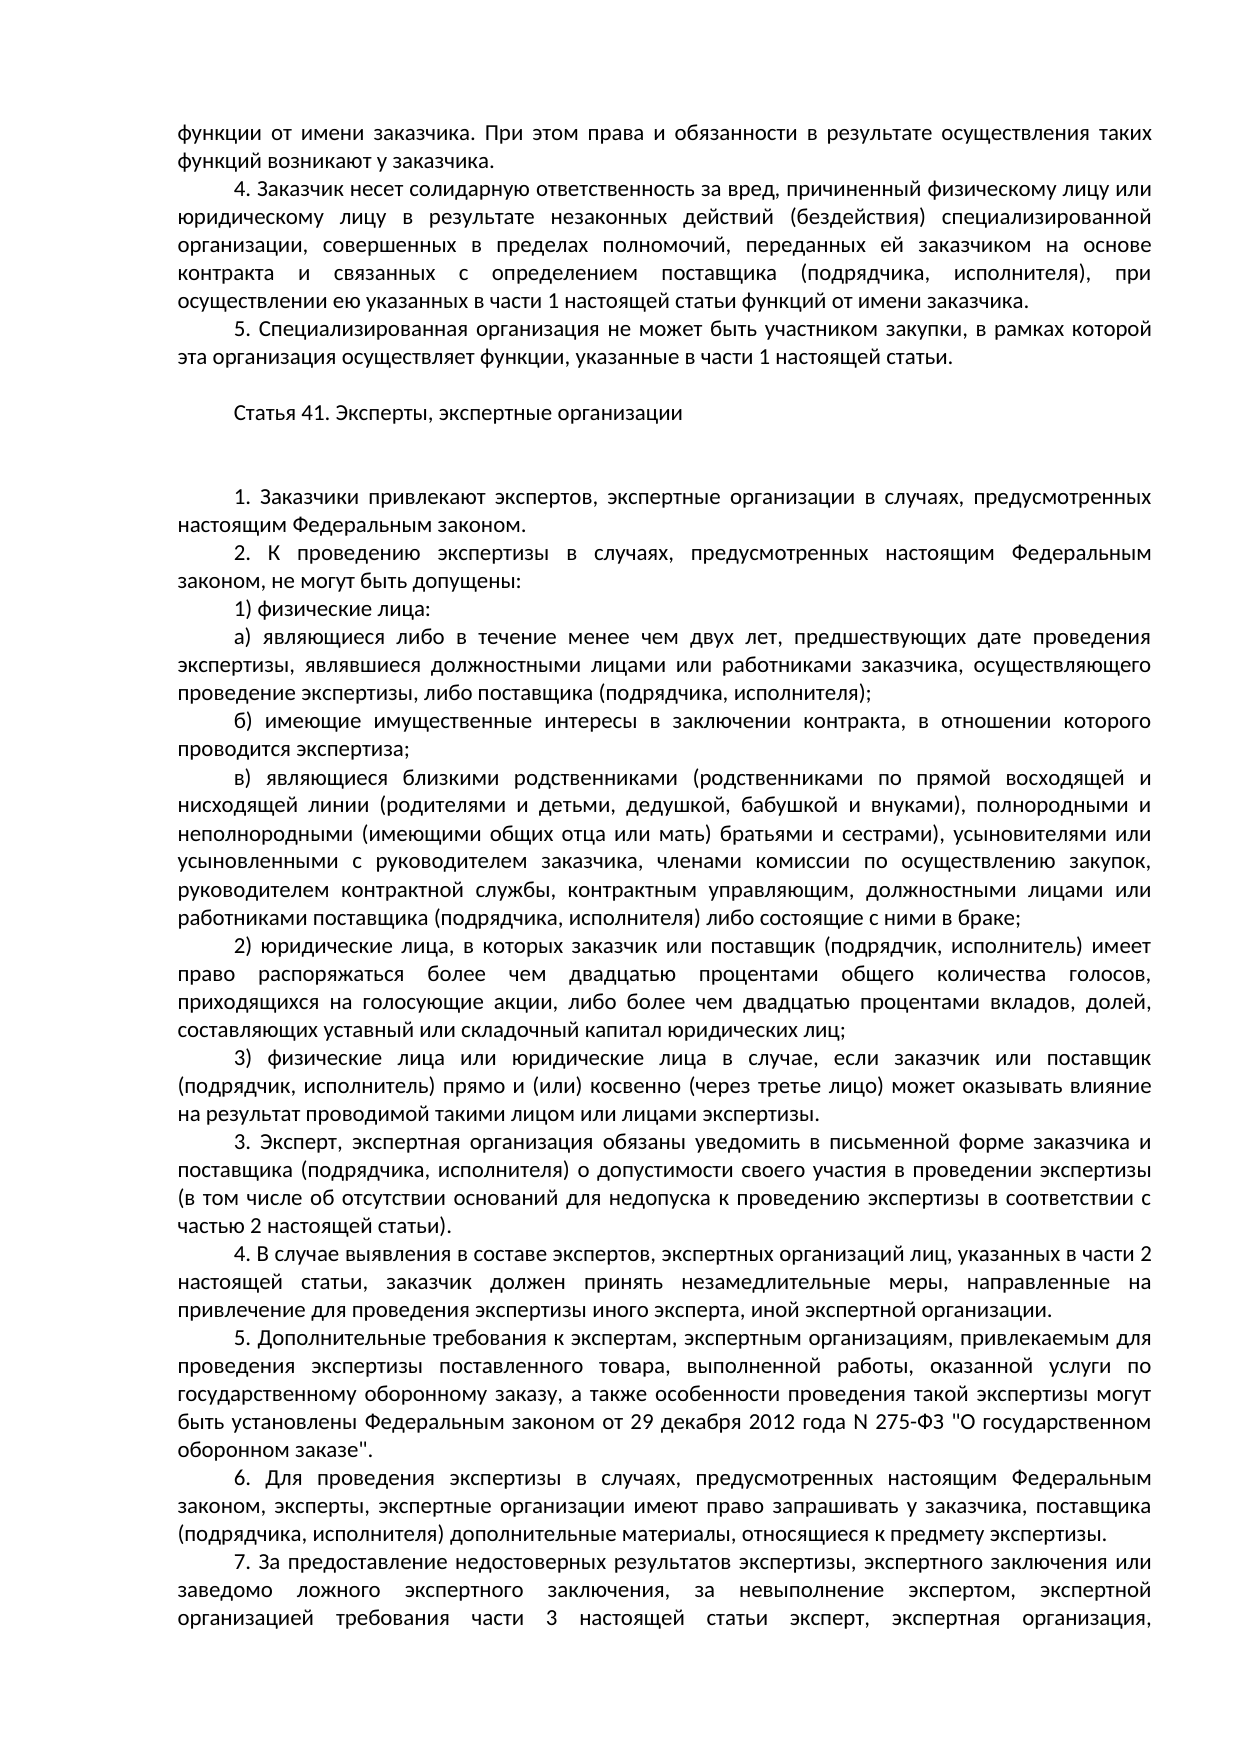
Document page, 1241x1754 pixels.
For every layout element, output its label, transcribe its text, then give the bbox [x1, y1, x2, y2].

text в) являющиеся близкими родственниками (родственниками по прямой восходящей и нисходящей линии (родителями и детьми, дедушкой, бабушкой и внуками), полнородными и неполнородными (имеющими общих отца или мать) братьями и сестрами), усыновителями или усыновленными с руководителем заказчика, членами комиссии по осуществлению закупок, руководителем контрактной службы, контрактным управляющим, должностными лицами или работниками поставщика (подрядчика, исполнителя) либо состоящие с ними в браке; [177, 763, 1152, 931]
text 4. В случае выявления в составе экспертов, экспертных организаций лиц, указанных в части 2 настоящей статьи, заказчик должен принять незамедлительные меры, направленные на привлечение для проведения экспертизы иного эксперта, иной экспертной организации. [177, 1239, 1152, 1323]
text 3. Эксперт, экспертная организация обязаны уведомить в письменной форме заказчика и поставщика (подрядчика, исполнителя) о допустимости своего участия в проведении экспертизы (в том числе об отсутствии оснований для недопуска к проведению экспертизы в соответствии с частью 2 настоящей статьи). [177, 1127, 1152, 1239]
text 6. Для проведения экспертизы в случаях, предусмотренных настоящим Федеральным законом, эксперты, экспертные организации имеют право запрашивать у заказчика, поставщика (подрядчика, исполнителя) дополнительные материалы, относящиеся к предмету экспертизы. [177, 1463, 1152, 1547]
text 5. Дополнительные требования к экспертам, экспертным организациям, привлекаемым для проведения экспертизы поставленного товара, выполненной работы, оказанной услуги по государственному оборонному заказу, а также особенности проведения такой экспертизы могут быть установлены Федеральным законом от 29 декабря 2012 года N 275-ФЗ "О государственном оборонном заказе". [177, 1323, 1152, 1463]
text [177, 1547, 1152, 1631]
text 3) физические лица или юридические лица в случае, если заказчик или поставщик (подрядчик, исполнитель) прямо и (или) косвенно (через третье лицо) может оказывать влияние на результат проводимой такими лицом или лицами экспертизы. [177, 1043, 1152, 1127]
text 4. Заказчик несет солидарную ответственность за вред, причиненный физическому лицу или юридическому лицу в результате незаконных действий (бездействия) специализированной организации, совершенных в пределах полномочий, переданных ей заказчиком на основе контракта и связанных с определением поставщика (подрядчика, исполнителя), при осуществлении ею указанных в части 1 настоящей статьи функций от имени заказчика. [177, 174, 1152, 314]
text 1) физические лица: [177, 594, 1152, 622]
text 2. К проведению экспертизы в случаях, предусмотренных настоящим Федеральным законом, не могут быть допущены: [177, 538, 1152, 594]
text а) являющиеся либо в течение менее чем двух лет, предшествующих дате проведения экспертизы, являвшиеся должностными лицами или работниками заказчика, осуществляющего проведение экспертизы, либо поставщика (подрядчика, исполнителя); [177, 622, 1152, 707]
text 1. Заказчики привлекают экспертов, экспертные организации в случаях, предусмотренных настоящим Федеральным законом. [177, 482, 1152, 538]
text 5. Специализированная организация не может быть участником закупки, в рамках которой эта организация осуществляет функции, указанные в части 1 настоящей статьи. [177, 314, 1152, 370]
text 2) юридические лица, в которых заказчик или поставщик (подрядчик, исполнитель) имеет право распоряжаться более чем двадцатью процентами общего количества голосов, приходящихся на голосующие акции, либо более чем двадцатью процентами вкладов, долей, составляющих уставный или складочный капитал юридических лиц; [177, 931, 1152, 1043]
text Статья 41. Эксперты, экспертные организации [177, 398, 1152, 426]
text б) имеющие имущественные интересы в заключении контракта, в отношении которого проводится экспертиза; [177, 707, 1152, 763]
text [177, 118, 1152, 174]
